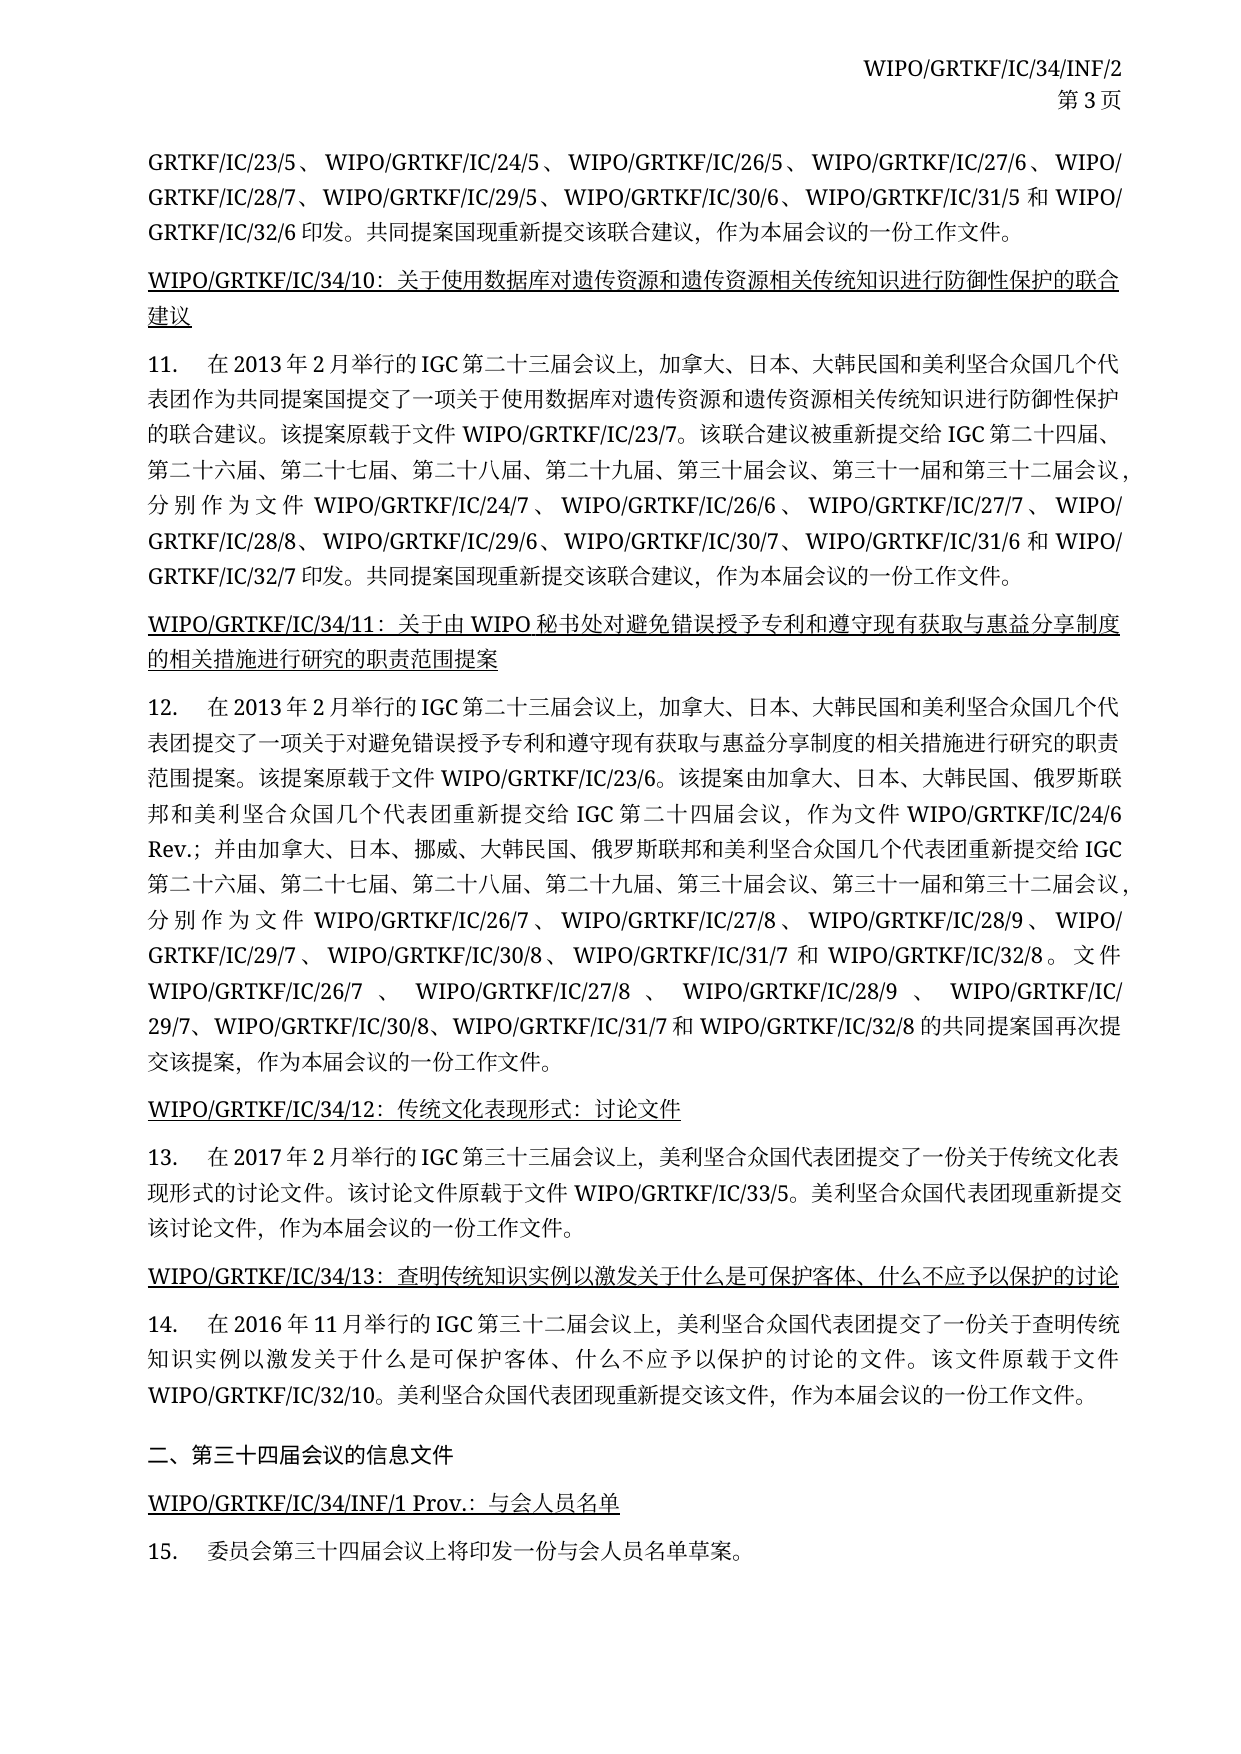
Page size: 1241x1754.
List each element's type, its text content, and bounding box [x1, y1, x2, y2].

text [148, 141, 1122, 247]
text 在2017年2月举行的IGC第三十三届会议上，美利坚合众国代表团提交了一份关于传统文化表现形式的讨论文件。该讨论文件原载于文件WIPO/GRTKF/IC/33/5。美利坚合众国代表团现重新提交该讨论文件，作为本届会议的一份工作文件。 [148, 1137, 1122, 1243]
list 二、第三十四届会议的信息文件 [148, 1434, 1122, 1470]
text 委员会第三十四届会议上将印发一份与会人员名单草案。 [148, 1530, 1122, 1566]
text WIPO/GRTKF/IC/34/11：关于由WIPO秘书处对避免错误授予专利和遵守现有获取与惠益分享制度的相关措施进行研究的职责范围提案 [148, 603, 1122, 674]
text 在2013年2月举行的IGC第二十三届会议上，加拿大、日本、大韩民国和美利坚合众国几个代表团提交了一项关于对避免错误授予专利和遵守现有获取与惠益分享制度的相关措施进行研究的职责范围提案。该提案原载于文件WIPO/GRTKF/IC/23/6。该提案由加拿大、日本、大韩民国、俄罗斯联邦和美利坚合众国几个代表团重新提交给IGC第二十四届会议，作为文件WIPO/GRTKF/IC/24/6 Rev.；并由加拿大、日本、挪威、大韩民国、俄罗斯联邦和美利坚合众国几个代表团重新提交给IGC第二十六届、第二十七届、第二十八届、第二十九届、第三十届会议、第三十一届和第三十二届会议，分别作为文件WIPO/GRTKF/IC/26/7、WIPO/GRTKF/IC/27/8、WIPO/GRTKF/IC/28/9、WIPO/GRTKF/IC/29/7、WIPO/GRTKF/IC/30/8、WIPO/GRTKF/IC/31/7和WIPO/GRTKF/IC/32/8。文件WIPO/GRTKF/IC/26/7、WIPO/GRTKF/IC/27/8、WIPO/GRTKF/IC/28/9、WIPO/GRTKF/IC/29/7、WIPO/GRTKF/IC/30/8、WIPO/GRTKF/IC/31/7和WIPO/GRTKF/IC/32/8的共同提案国再次提交该提案，作为本届会议的一份工作文件。 [148, 687, 1122, 1076]
text WIPO/GRTKF/IC/34/12：传统文化表现形式：讨论文件 [148, 1089, 1122, 1124]
text WIPO/GRTKF/IC/34/10：关于使用数据库对遗传资源和遗传资源相关传统知识进行防御性保护的联合建议 [148, 259, 1122, 330]
text WIPO/GRTKF/IC/34/INF/1 Prov.：与会人员名单 [148, 1482, 1122, 1518]
text WIPO/GRTKF/IC/34/13：查明传统知识实例以激发关于什么是可保护客体、什么不应予以保护的讨论 [148, 1255, 1122, 1291]
text 在2016年11月举行的IGC第三十二届会议上，美利坚合众国代表团提交了一份关于查明传统知识实例以激发关于什么是可保护客体、什么不应予以保护的讨论的文件。该文件原载于文件WIPO/GRTKF/IC/32/10。美利坚合众国代表团现重新提交该文件，作为本届会议的一份工作文件。 [148, 1303, 1122, 1409]
text 在2013年2月举行的IGC第二十三届会议上，加拿大、日本、大韩民国和美利坚合众国几个代表团作为共同提案国提交了一项关于使用数据库对遗传资源和遗传资源相关传统知识进行防御性保护的联合建议。该提案原载于文件WIPO/GRTKF/IC/23/7。该联合建议被重新提交给IGC第二十四届、第二十六届、第二十七届、第二十八届、第二十九届、第三十届会议、第三十一届和第三十二届会议，分别作为文件WIPO/GRTKF/IC/24/7、WIPO/GRTKF/IC/26/6、WIPO/GRTKF/IC/27/7、WIPO/GRTKF/IC/28/8、WIPO/GRTKF/IC/29/6、WIPO/GRTKF/IC/30/7、WIPO/GRTKF/IC/31/6和WIPO/GRTKF/IC/32/7印发。共同提案国现重新提交该联合建议，作为本届会议的一份工作文件。 [148, 343, 1122, 591]
